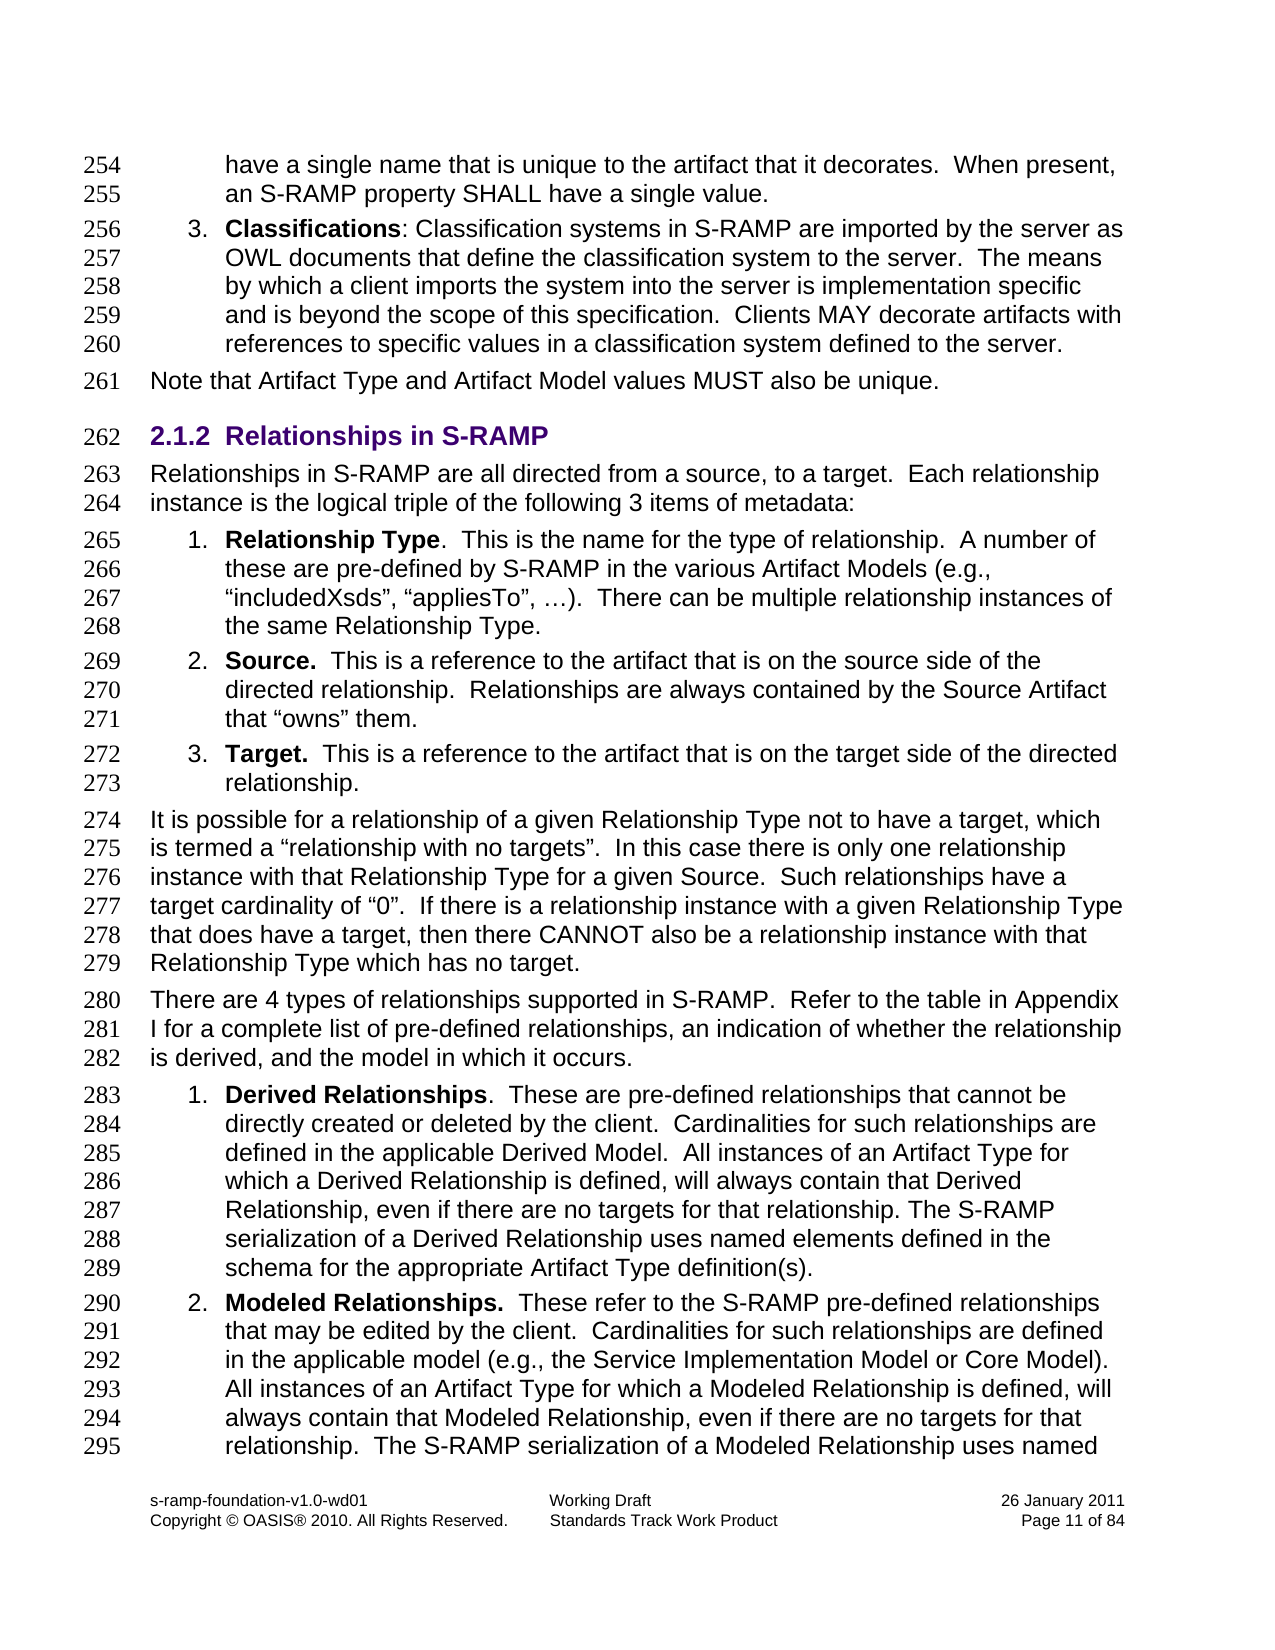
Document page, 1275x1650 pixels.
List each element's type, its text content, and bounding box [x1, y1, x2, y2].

subtitle Relationships in S-RAMP [150, 419, 1125, 451]
list Classifications: Classification systems in S-RAMP are imported by the server as OWL documents that define the classification system to the server. The means by which a client imports the system into the server is implementation specific and is beyond the scope of this specification. Clients MAY decorate artifacts with references to specific values in a classification system defined to the server. [187, 214, 1125, 357]
text It is possible for a relationship of a given Relationship Type not to have a target, which is termed a “relationship with no targets”. In this case there is only one relationship instance with that Relationship Type for a given Source. Such relationships have a target cardinality of “0”. If there is a relationship instance with a given Relationship Type that does have a target, then there CANNOT also be a relationship instance with that Relationship Type which has no target. [150, 804, 1125, 977]
text Relationships in S-RAMP are all directed from a source, to a target. Each relationship instance is the logical triple of the following 3 items of metadata: [150, 459, 1125, 517]
text There are 4 types of relationships supported in S-RAMP. Refer to the table in Appendix I for a complete list of pre-defined relationships, an indication of whether the relationship is derived, and the model in which it occurs. [150, 985, 1125, 1072]
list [187, 150, 1125, 207]
list Target. This is a reference to the artifact that is on the target side of the directed relationship. [187, 739, 1125, 796]
text Note that Artifact Type and Artifact Model values MUST also be unique. [150, 366, 1125, 394]
list Relationship Type. This is the name for the type of relationship. A number of these are pre-defined by S-RAMP in the various Artifact Models (e.g., “includedXsds”, “appliesTo”, …). There can be multiple relationship instances of the same Relationship Type. [187, 525, 1125, 640]
list Derived Relationships. These are pre-defined relationships that cannot be directly created or deleted by the client. Cardinalities for such relationships are defined in the applicable Derived Model. All instances of an Artifact Type for which a Derived Relationship is defined, will always contain that Derived Relationship, even if there are no targets for that relationship. The S-RAMP serialization of a Derived Relationship uses named elements defined in the schema for the appropriate Artifact Type definition(s). [187, 1080, 1125, 1281]
list Source. This is a reference to the artifact that is on the source side of the directed relationship. Relationships are always contained by the Source Artifact that “owns” them. [187, 646, 1125, 732]
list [187, 1287, 1125, 1460]
